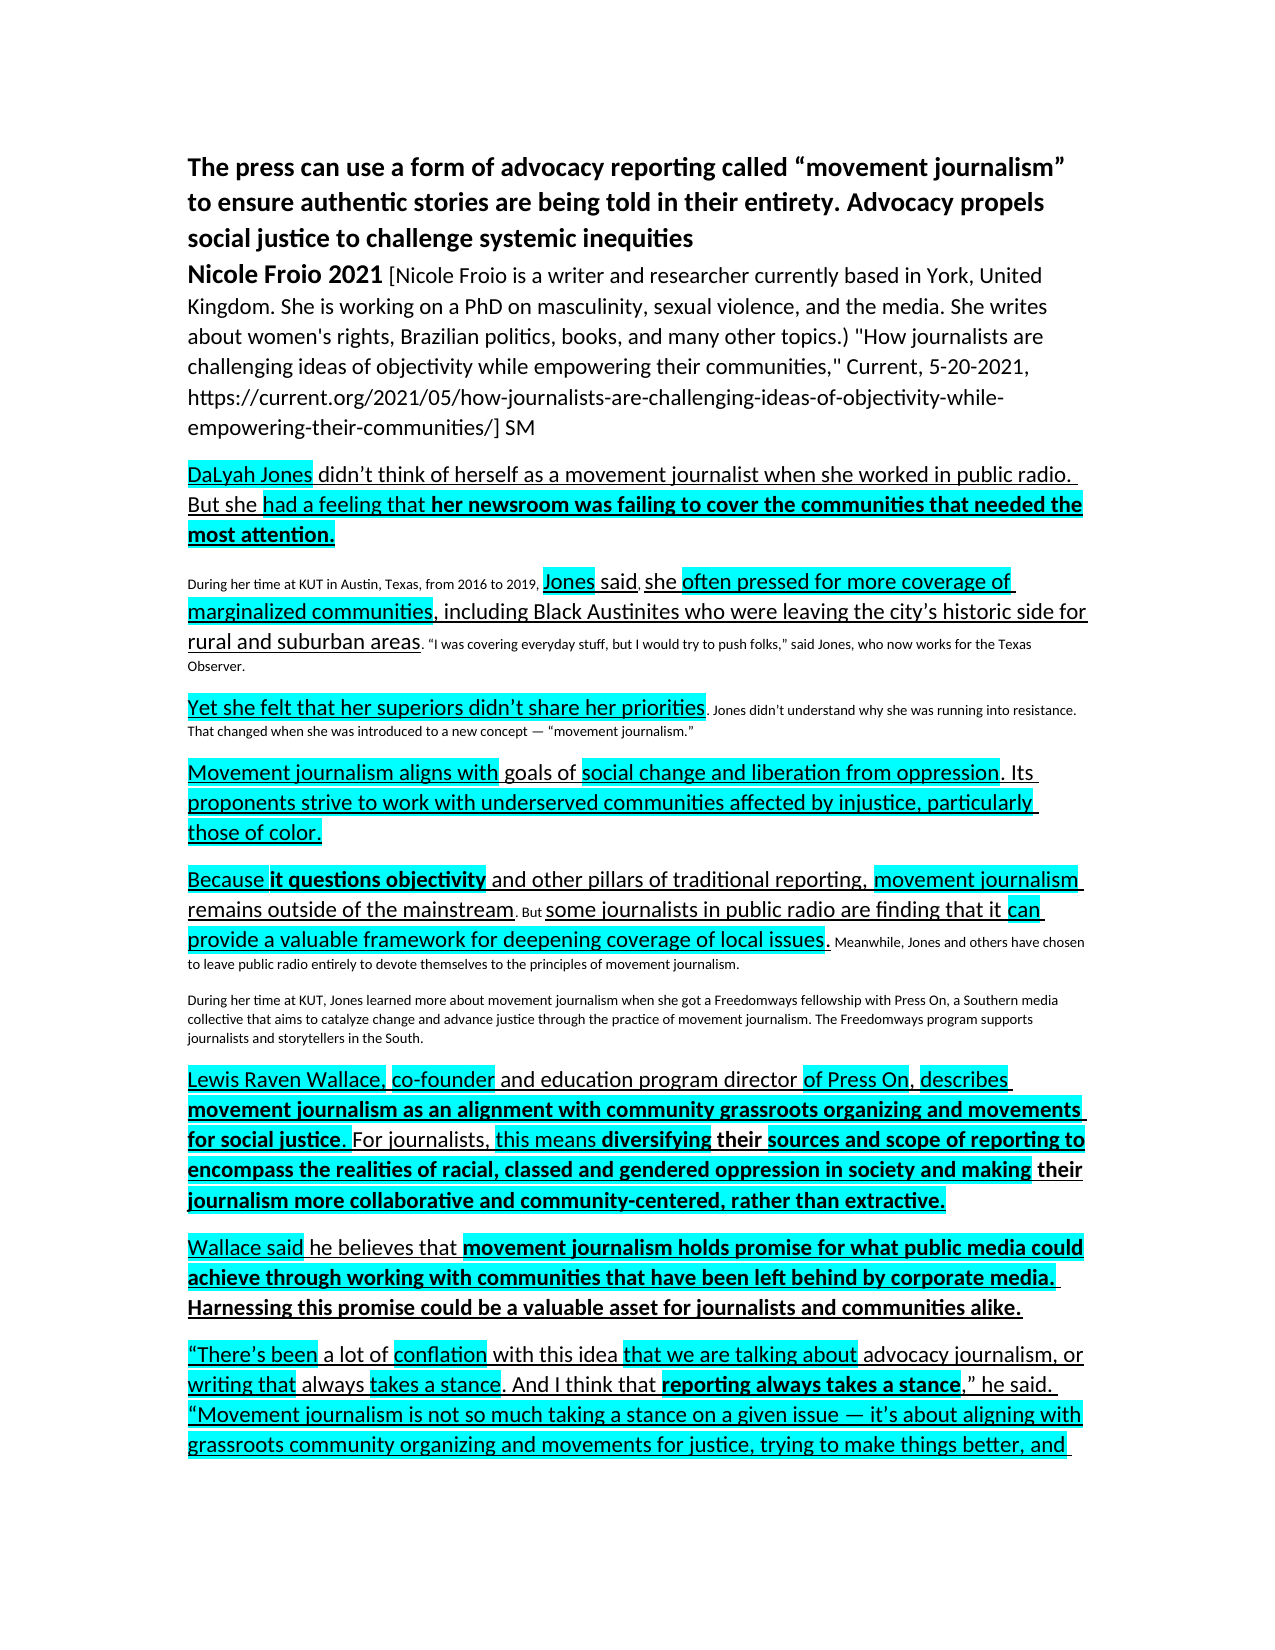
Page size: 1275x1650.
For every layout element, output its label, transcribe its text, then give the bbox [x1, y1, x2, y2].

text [187, 1340, 1087, 1459]
text Wallace said he believes that movement journalism holds promise for what public media could achieve through working with communities that have been left behind by corporate media. Harnessing this promise could be a valuable asset for journalists and communities alike. [187, 1233, 1087, 1321]
text Movement journalism aligns with goals of social change and liberation from oppression. Its proponents strive to work with underserved communities affected by injustice, particularly those of color. [187, 758, 1087, 846]
text Because it questions objectivity and other pillars of traditional reporting, movement journalism remains outside of the mainstream. But some journalists in public radio are finding that it can provide a valuable framework for deepening coverage of local issues. Meanwhile, Jones and others have chosen to leave public radio entirely to devote themselves to the principles of movement journalism. [187, 865, 1087, 973]
text Lewis Raven Wallace, co-founder and education program director of Press On, describes movement journalism as an alignment with community grassroots organizing and movements for social justice. For journalists, this means diversifying their sources and scope of reporting to encompass the realities of racial, classed and gendered oppression in society and making their journalism more collaborative and community-centered, rather than extractive. [187, 1120, 1087, 1214]
text Nicole Froio 2021 [Nicole Froio is a writer and researcher currently based in York, United Kingdom. She is working on a PhD on masculinity, sexual violence, and the media. She writes about women's rights, Brazilian politics, books, and many other topics.) "How journalists are challenging ideas of objectivity while empowering their communities," Current, 5-20-2021, https://current.org/2021/05/how-journalists-are-challenging-ideas-of-objectivity-while-empowering-their-communities/] SM [187, 257, 1087, 441]
text Yet she felt that her superiors didn’t share her priorities. Jones didn’t understand why she was running into resistance. That changed when she was introduced to a new concept — “movement journalism.” [187, 693, 1087, 740]
text DaLyah Jones didn’t think of herself as a movement journalist when she worked in public radio. But she had a feeling that her newsroom was failing to cover the communities that needed the most attention. [187, 460, 1087, 548]
text During her time at KUT in Austin, Texas, from 2016 to 2019, Jones said, she often pressed for more coverage of marginalized communities, including Black Austinites who were leaving the city’s historic side for rural and suburban areas. “I was covering everyday stuff, but I would try to push folks,” said Jones, who now works for the Texas Observer. [187, 622, 1087, 675]
text During her time at KUT in Austin, Texas, from 2016 to 2019, Jones said, she often pressed for more coverage of marginalized communities, including Black Austinites who were leaving the city’s historic side for rural and suburban areas. “I was covering everyday stuff, but I would try to push folks,” said Jones, who now works for the Texas Observer. [187, 567, 1087, 621]
subtitle The press can use a form of advocacy reporting called “movement journalism” to ensure authentic stories are being told in their entirety. Advocacy propels social justice to challenge systemic inequities [187, 150, 1087, 254]
text During her time at KUT, Jones learned more about movement journalism when she got a Freedomways fellowship with Press On, a Southern media collective that aims to catalyze change and advance justice through the practice of movement journalism. The Freedomways program supports journalists and storytellers in the South. [187, 991, 1087, 1047]
text Lewis Raven Wallace, co-founder and education program director of Press On, describes movement journalism as an alignment with community grassroots organizing and movements for social justice. For journalists, this means diversifying their sources and scope of reporting to encompass the realities of racial, classed and gendered oppression in society and making their journalism more collaborative and community-centered, rather than extractive. [187, 1065, 1087, 1119]
